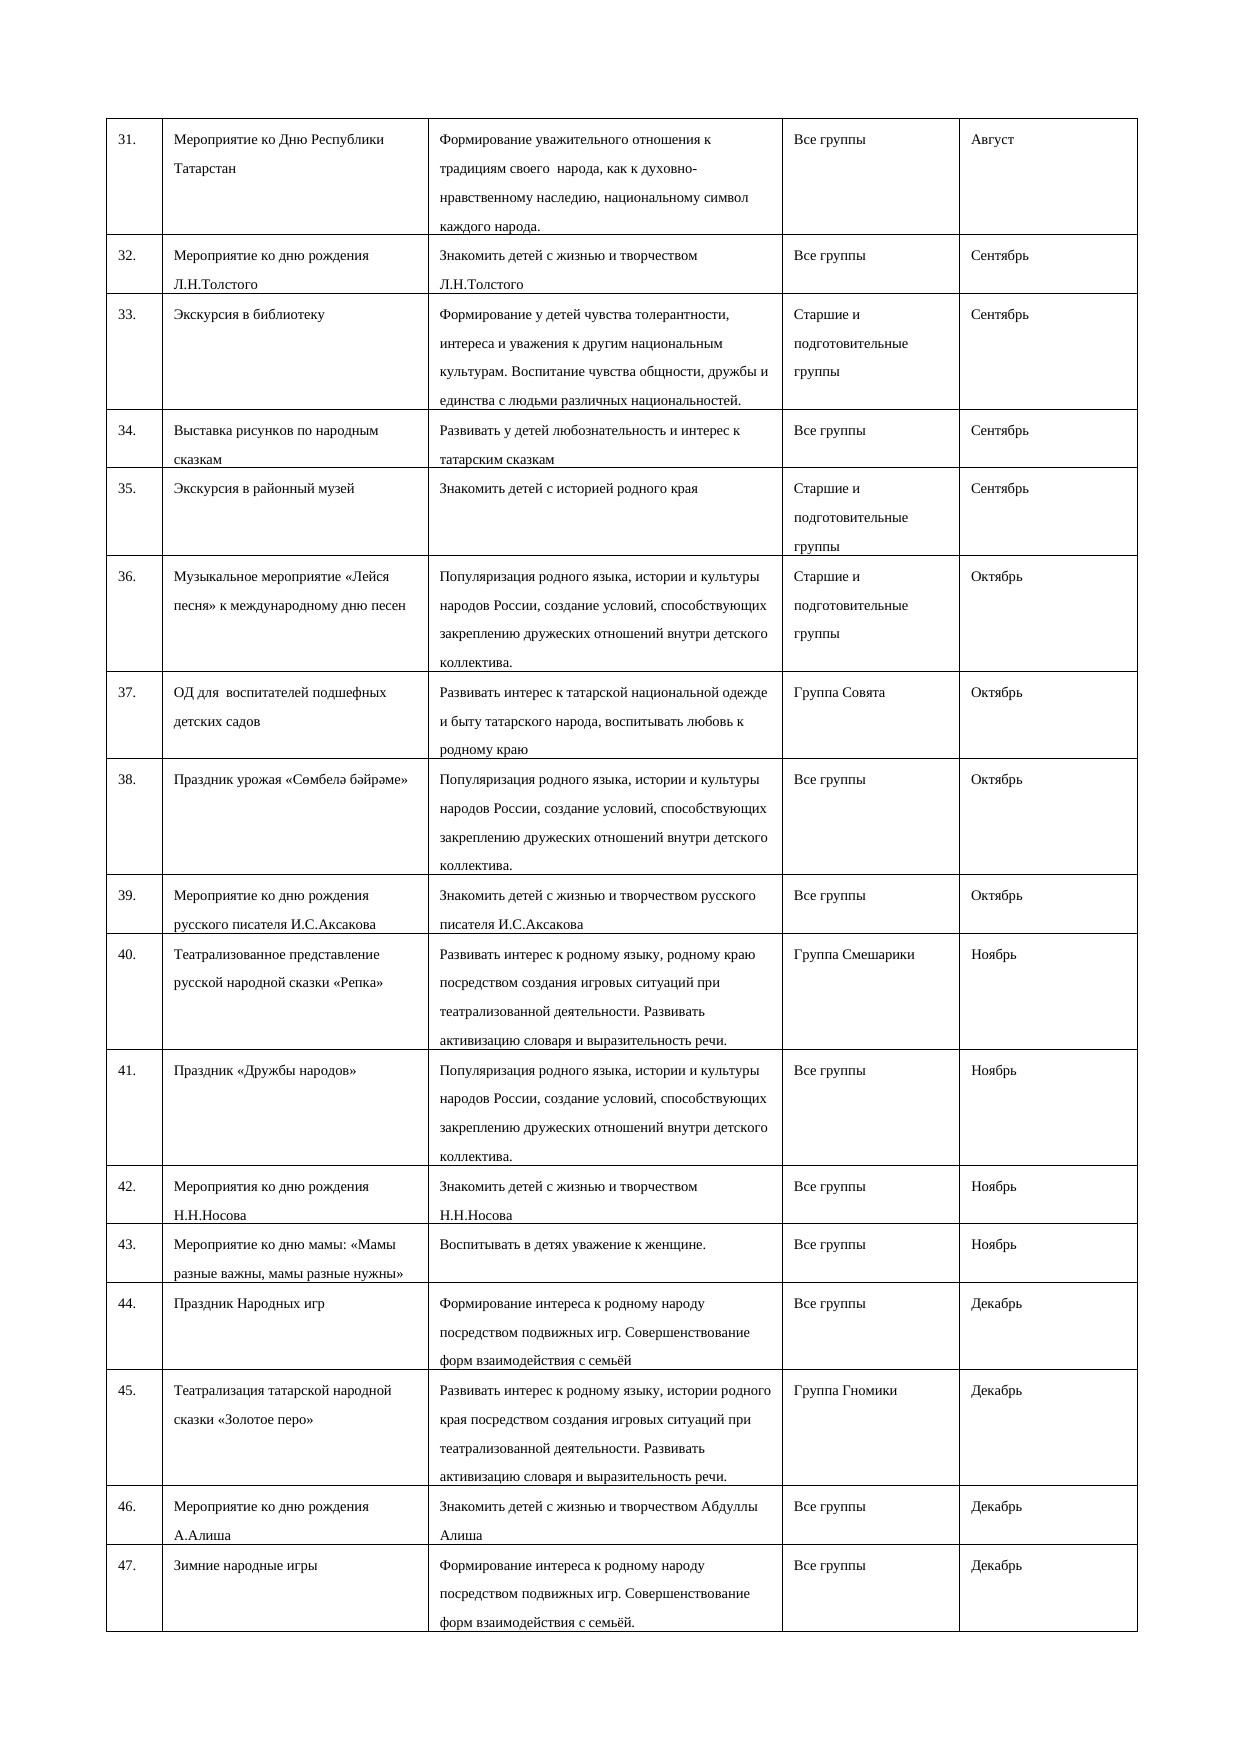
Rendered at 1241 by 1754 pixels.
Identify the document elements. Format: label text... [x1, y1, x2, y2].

table_cell Все группы [783, 410, 959, 467]
table_cell Мероприятие ко дню рождения Л.Н.Толстого [163, 235, 428, 293]
table_cell Декабрь [960, 1370, 1137, 1485]
table_cell Все группы [783, 1224, 959, 1282]
table_cell Развивать интерес к родному языку, родному краю посредством создания игровых ситуаций при театрализованной деятельности. Развивать активизацию словаря и выразительность речи. [429, 934, 782, 1048]
table_cell Популяризация родного языка, истории и культуры народов России, создание условий, способствующих закреплению дружеских отношений внутри детского коллектива. [429, 556, 782, 671]
table_cell Мероприятие ко дню рождения А.Алиша [163, 1486, 428, 1543]
table_cell 41. [107, 1050, 162, 1164]
table_cell Праздник «Дружбы народов» [163, 1050, 428, 1164]
table_cell Октябрь [960, 672, 1137, 758]
table_cell 36. [107, 556, 162, 671]
table_cell Октябрь [960, 759, 1137, 874]
table_cell Праздник урожая «Сөмбелә бәйрәме» [163, 759, 428, 874]
table_cell Группа Совята [783, 672, 959, 758]
table_cell Формирование интереса к родному народу посредством подвижных игр. Совершенствование форм взаимодействия с семьёй. [429, 1545, 782, 1631]
table_cell Развивать интерес к родному языку, истории родного края посредством создания игровых ситуаций при театрализованной деятельности. Развивать активизацию словаря и выразительность речи. [429, 1370, 782, 1485]
table_cell 32. [107, 235, 162, 293]
table_cell Сентябрь [960, 294, 1137, 409]
table_cell 46. [107, 1486, 162, 1543]
table_cell Старшие и подготовительные группы [783, 294, 959, 409]
table_cell Выставка рисунков по народным сказкам [163, 410, 428, 467]
table_cell 39. [107, 875, 162, 932]
table_cell 42. [107, 1166, 162, 1223]
table_cell Сентябрь [960, 410, 1137, 467]
table_cell 47. [107, 1545, 162, 1631]
table_cell Ноябрь [960, 1224, 1137, 1282]
table_cell Праздник Народных игр [163, 1283, 428, 1369]
table_cell Сентябрь [960, 468, 1137, 554]
table_cell Музыкальное мероприятие «Лейся песня» к международному дню песен [163, 556, 428, 671]
table_cell Развивать у детей любознательность и интерес к татарским сказкам [429, 410, 782, 467]
table_cell Мероприятие ко дню мамы: «Мамы разные важны, мамы разные нужны» [163, 1224, 428, 1282]
table_cell Ноябрь [960, 1166, 1137, 1223]
table_cell Экскурсия в библиотеку [163, 294, 428, 409]
table_cell Знакомить детей с жизнью и творчеством Абдуллы Алиша [429, 1486, 782, 1543]
table_cell Развивать интерес к татарской национальной одежде и быту татарского народа, воспитывать любовь к родному краю [429, 672, 782, 758]
table_cell Ноябрь [960, 1050, 1137, 1164]
table_cell 38. [107, 759, 162, 874]
table_cell Ноябрь [960, 934, 1137, 1048]
table_cell Экскурсия в районный музей [163, 468, 428, 554]
table_cell 31. [107, 119, 162, 234]
table_cell Формирование у детей чувства толерантности, интереса и уважения к другим национальным культурам. Воспитание чувства общности, дружбы и единства с людьми различных национальностей. [429, 294, 782, 409]
table_cell Зимние народные игры [163, 1545, 428, 1631]
table_cell Популяризация родного языка, истории и культуры народов России, создание условий, способствующих закреплению дружеских отношений внутри детского коллектива. [429, 759, 782, 874]
table_cell Старшие и подготовительные группы [783, 468, 959, 554]
table_cell Все группы [783, 235, 959, 293]
table_cell Старшие и подготовительные группы [783, 556, 959, 671]
table_cell Мероприятие ко дню рождения русского писателя И.С.Аксакова [163, 875, 428, 932]
table_cell Все группы [783, 759, 959, 874]
table_cell 34. [107, 410, 162, 467]
table_cell Знакомить детей с историей родного края [429, 468, 782, 554]
table_cell Все группы [783, 119, 959, 234]
table_cell Знакомить детей с жизнью и творчеством Н.Н.Носова [429, 1166, 782, 1223]
table_cell Все группы [783, 1283, 959, 1369]
table_cell Группа Гномики [783, 1370, 959, 1485]
table_cell Театрализованное представление русской народной сказки «Репка» [163, 934, 428, 1048]
table_cell Все группы [783, 1486, 959, 1543]
table_cell 35. [107, 468, 162, 554]
table_cell Воспитывать в детях уважение к женщине. [429, 1224, 782, 1282]
table_cell Декабрь [960, 1283, 1137, 1369]
table_cell Мероприятие ко Дню Республики Татарстан [163, 119, 428, 234]
table_cell 45. [107, 1370, 162, 1485]
table_cell Август [960, 119, 1137, 234]
table_cell 44. [107, 1283, 162, 1369]
table_cell Декабрь [960, 1486, 1137, 1543]
table_cell Знакомить детей с жизнью и творчеством русского писателя И.С.Аксакова [429, 875, 782, 932]
table_cell Октябрь [960, 556, 1137, 671]
table_cell Октябрь [960, 875, 1137, 932]
table_cell Все группы [783, 875, 959, 932]
table_cell ОД для воспитателей подшефных детских садов [163, 672, 428, 758]
table_cell Театрализация татарской народной сказки «Золотое перо» [163, 1370, 428, 1485]
table_cell Мероприятия ко дню рождения Н.Н.Носова [163, 1166, 428, 1223]
table_cell Формирование интереса к родному народу посредством подвижных игр. Совершенствование форм взаимодействия с семьёй [429, 1283, 782, 1369]
table_cell 43. [107, 1224, 162, 1282]
table_cell Все группы [783, 1166, 959, 1223]
table_cell Формирование уважительного отношения к традициям своего народа, как к духовно-нравственному наследию, национальному символ каждого народа. [429, 119, 782, 234]
table_cell Все группы [783, 1545, 959, 1631]
table_cell Группа Смешарики [783, 934, 959, 1048]
table_cell 37. [107, 672, 162, 758]
table_cell 40. [107, 934, 162, 1048]
table_cell Знакомить детей с жизнью и творчеством Л.Н.Толстого [429, 235, 782, 293]
table_cell Декабрь [960, 1545, 1137, 1631]
table_cell Популяризация родного языка, истории и культуры народов России, создание условий, способствующих закреплению дружеских отношений внутри детского коллектива. [429, 1050, 782, 1164]
table_cell 33. [107, 294, 162, 409]
table_cell Все группы [783, 1050, 959, 1164]
table_cell Сентябрь [960, 235, 1137, 293]
